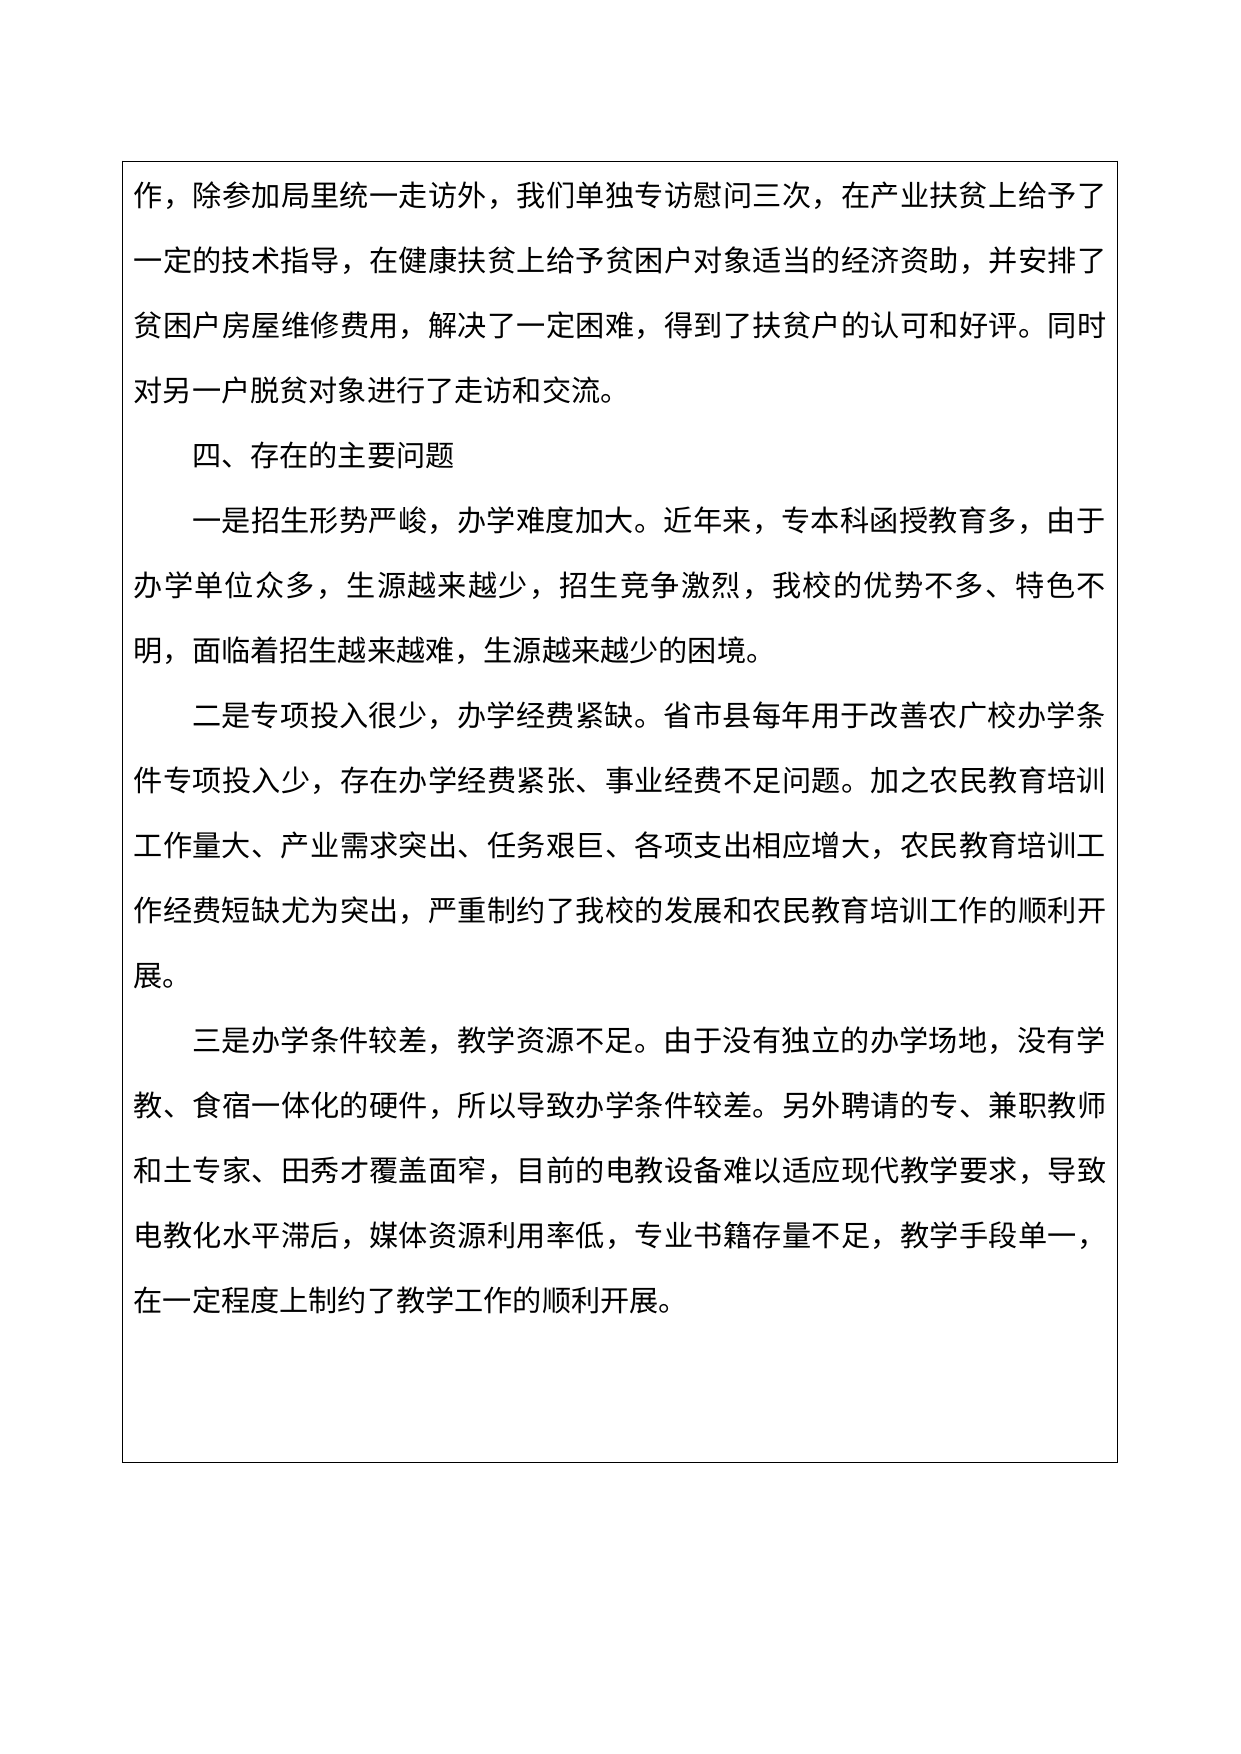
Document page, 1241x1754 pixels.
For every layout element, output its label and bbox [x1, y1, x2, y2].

table_header [123, 162, 1117, 1462]
